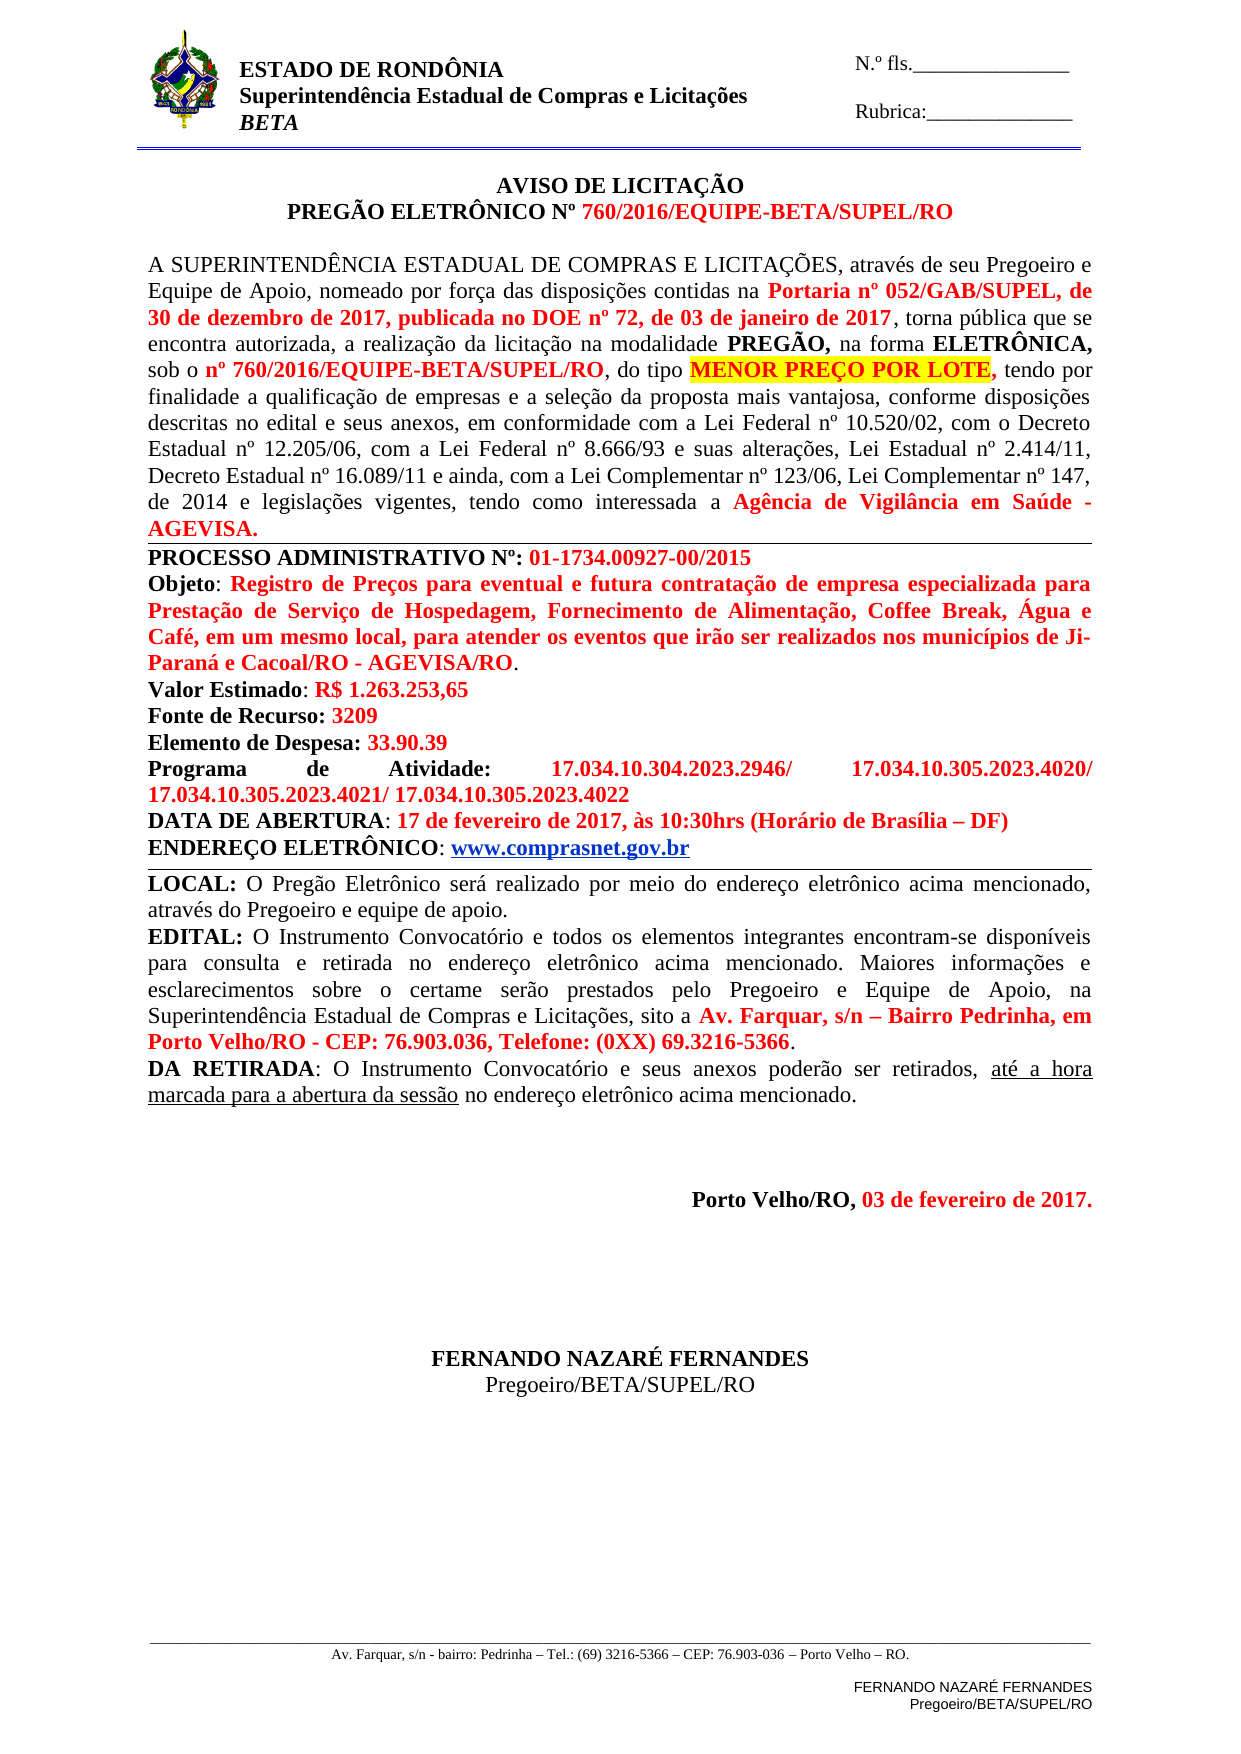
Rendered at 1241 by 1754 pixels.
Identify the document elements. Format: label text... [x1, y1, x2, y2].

text Pregoeiro/BETA/SUPEL/RO [148, 1371, 1092, 1397]
text ENDEREÇO ELETRÔNICO: www.comprasnet.gov.br [148, 834, 1092, 869]
text DA RETIRADA: O Instrumento Convocatório e seus anexos poderão ser retirados, até a hora marcada para a abertura da sessão no endereço eletrônico acima mencionado. [148, 1055, 1092, 1107]
text EDITAL: O Instrumento Convocatório e todos os elementos integrantes encontram-se disponíveis para consulta e retirada no endereço eletrônico acima mencionado. Maiores informações e esclarecimentos sobre o certame serão prestados pelo Pregoeiro e Equipe de Apoio, na Superintendência Estadual de Compras e Licitações, sito a Av. Farquar, s/n – Bairro Pedrinha, em Porto Velho/RO - CEP: 76.903.036, Telefone: (0XX) 69.3216-5366. [148, 923, 1092, 1055]
picture [148, 29, 221, 130]
text LOCAL: O Pregão Eletrônico será realizado por meio do endereço eletrônico acima mencionado, através do Pregoeiro e equipe de apoio. [148, 870, 1092, 923]
text A SUPERINTENDÊNCIA ESTADUAL DE COMPRAS E LICITAÇÕES, através de seu Pregoeiro e Equipe de Apoio, nomeado por força das disposições contidas na Portaria nº 052/GAB/SUPEL, de 30 de dezembro de 2017, publicada no DOE nº 72, de 03 de janeiro de 2017, torna pública que se encontra autorizada, a realização da licitação na modalidade PREGÃO, na forma ELETRÔNICA, sob o nº 760/2016/EQUIPE-BETA/SUPEL/RO, do tipo MENOR PREÇO POR LOTE, tendo por finalidade a qualificação de empresas e a seleção da proposta mais vantajosa, conforme disposições descritas no edital e seus anexos, em conformidade com a Lei Federal nº 10.520/02, com o Decreto Estadual nº 12.205/06, com a Lei Federal nº 8.666/93 e suas alterações, Lei Estadual nº 2.414/11, Decreto Estadual nº 16.089/11 e ainda, com a Lei Complementar nº 123/06, Lei Complementar nº 147, de 2014 e legislações vigentes, tendo como interessada a Agência de Vigilância em Saúde - AGEVISA. [148, 251, 1092, 543]
text PREGÃO ELETRÔNICO Nº 760/2016/EQUIPE-BETA/SUPEL/RO [148, 198, 1092, 225]
text Elemento de Despesa: 33.90.39 [148, 728, 1092, 755]
text Programa de Atividade: 17.034.10.304.2023.2946/ 17.034.10.305.2023.4020/ 17.034.10.305.2023.4021/ 17.034.10.305.2023.4022 [148, 755, 1092, 808]
text DATA DE ABERTURA: 17 de fevereiro de 2017, às 10:30hrs (Horário de Brasília – DF) [148, 808, 1092, 834]
text Fonte de Recurso: 3209 [148, 702, 1092, 728]
text Valor Estimado: R$ 1.263.253,65 [148, 676, 1092, 702]
text Porto Velho/RO, 03 de fevereiro de 2017. [148, 1186, 1092, 1213]
text PROCESSO ADMINISTRATIVO Nº: 01-1734.00927-00/2015 [148, 544, 1092, 570]
text FERNANDO NAZARÉ FERNANDES [148, 1344, 1092, 1371]
title AVISO DE LICITAÇÃO [148, 172, 1092, 198]
text Objeto: Registro de Preços para eventual e futura contratação de empresa especializada para Prestação de Serviço de Hospedagem, Fornecimento de Alimentação, Coffee Break, Água e Café, em um mesmo local, para atender os eventos que irão ser realizados nos municípios de Ji-Paraná e Cacoal/RO - AGEVISA/RO. [148, 570, 1092, 676]
